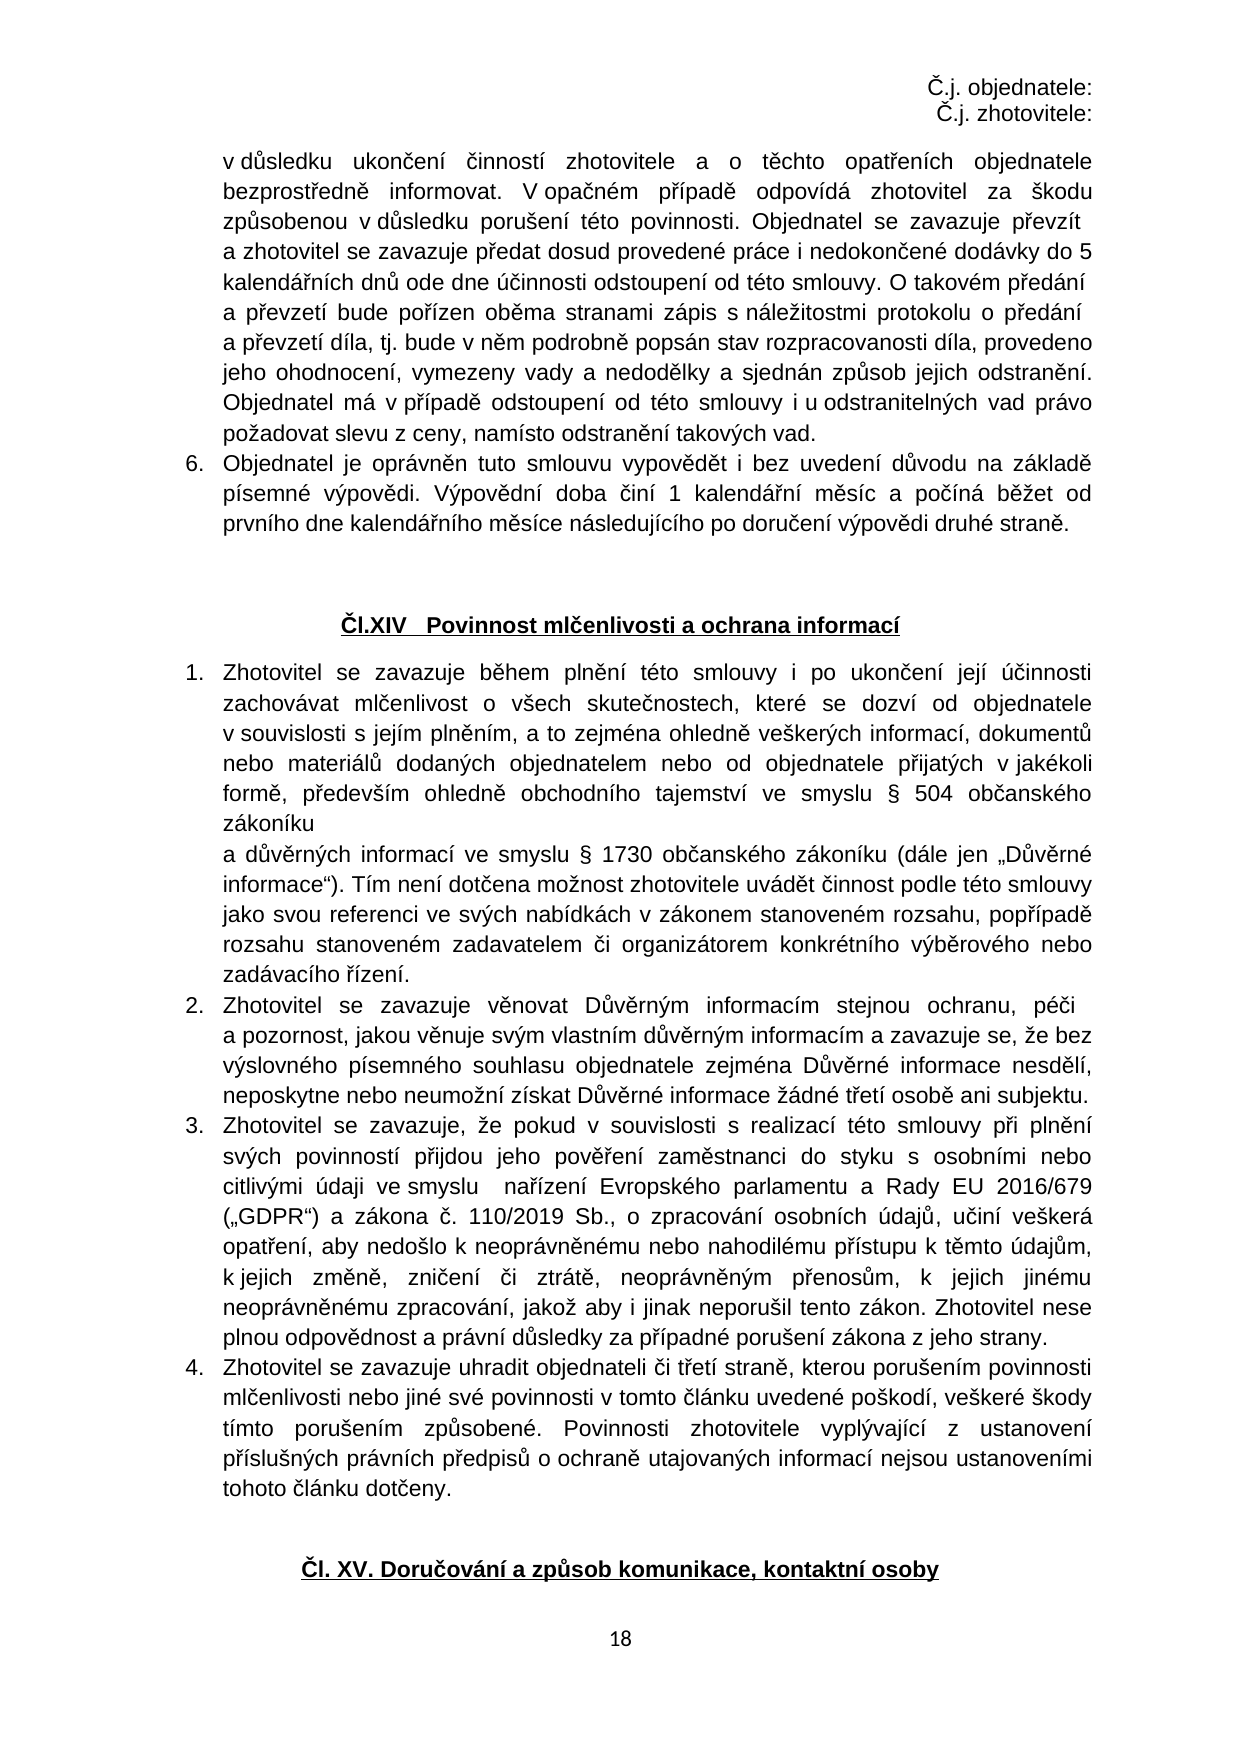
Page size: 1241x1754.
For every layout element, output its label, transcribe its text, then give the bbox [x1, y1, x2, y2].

list Zhotovitel se zavazuje uhradit objednateli či třetí straně, kterou porušením povinnosti mlčenlivosti nebo jiné své povinnosti v tomto článku uvedené poškodí, veškeré škody tímto porušením způsobené. Povinnosti zhotovitele vyplývající z ustanovení příslušných právních předpisů o ochraně utajovaných informací nejsou ustanoveními tohoto článku dotčeny. [185, 1354, 1093, 1501]
text Čl. XV. Doručování a způsob komunikace, kontaktní osoby [148, 1556, 1093, 1583]
list Zhotovitel se zavazuje během plnění této smlouvy i po ukončení její účinnosti zachovávat mlčenlivost o všech skutečnostech, které se dozví od objednatele v souvislosti s jejím plněním, a to zejména ohledně veškerých informací, dokumentů nebo materiálů dodaných objednatelem nebo od objednatele přijatých v jakékoli formě, především ohledně obchodního tajemství ve smyslu § 504 občanského zákoníku a důvěrných informací ve smyslu § 1730 občanského zákoníku (dále jen „Důvěrné informace“). Tím není dotčena možnost zhotovitele uvádět činnost podle této smlouvy jako svou referenci ve svých nabídkách v zákonem stanoveném rozsahu, popřípadě rozsahu stanoveném zadavatelem či organizátorem konkrétního výběrového nebo zadávacího řízení. [185, 659, 1093, 988]
text Čl.XIV Povinnost mlčenlivosti a ochrana informací [148, 612, 1093, 638]
list Objednatel je oprávněn tuto smlouvu vypovědět i bez uvedení důvodu na základě písemné výpovědi. Výpovědní doba činí 1 kalendářní měsíc a počíná běžet od prvního dne kalendářního měsíce následujícího po doručení výpovědi druhé straně. [185, 450, 1093, 536]
list Zhotovitel se zavazuje, že pokud v souvislosti s realizací této smlouvy při plnění svých povinností přijdou jeho pověření zaměstnanci do styku s osobními nebo citlivými údaji ve smyslu nařízení Evropského parlamentu a Rady EU 2016/679 („GDPR“) a zákona č. 110/2019 Sb., o zpracování osobních údajů, učiní veškerá opatření, aby nedošlo k neoprávněnému nebo nahodilému přístupu k těmto údajům, k jejich změně, zničení či ztrátě, neoprávněným přenosům, k jejich jinému neoprávněnému zpracování, jakož aby i jinak neporušil tento zákon. Zhotovitel nese plnou odpovědnost a právní důsledky za případné porušení zákona z jeho strany. [185, 1112, 1093, 1350]
list Zhotovitel se zavazuje věnovat Důvěrným informacím stejnou ochranu, péči a pozornost, jakou věnuje svým vlastním důvěrným informacím a zavazuje se, že bez výslovného písemného souhlasu objednatele zejména Důvěrné informace nesdělí, neposkytne nebo neumožní získat Důvěrné informace žádné třetí osobě ani subjektu. [185, 992, 1093, 1109]
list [185, 148, 1093, 446]
